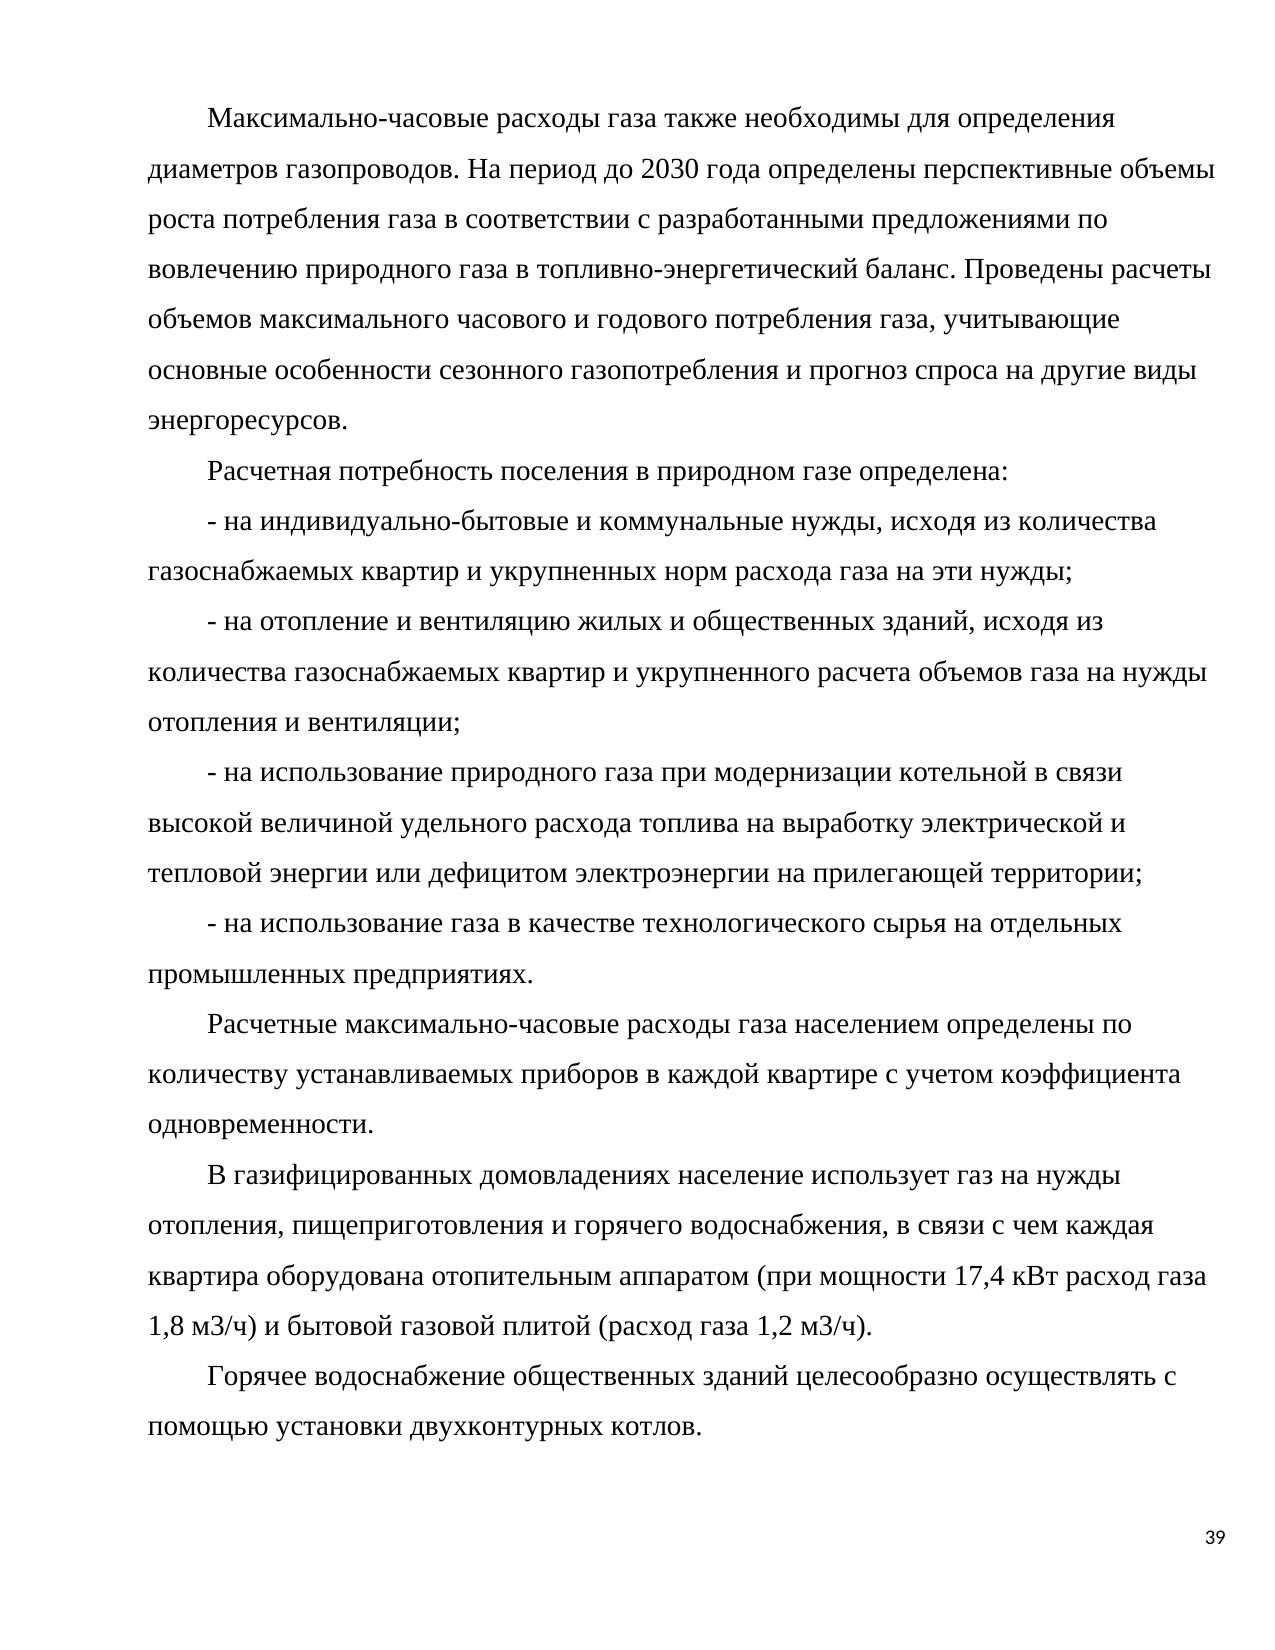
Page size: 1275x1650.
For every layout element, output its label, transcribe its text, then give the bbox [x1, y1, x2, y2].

text Максимально-часовые расходы газа также необходимы для определения диаметров газопроводов. На период до 2030 года определены перспективные объемы роста потребления газа в соответствии с разработанными предложениями по вовлечению природного газа в топливно-энергетический баланс. Проведены расчеты объемов максимального часового и годового потребления газа, учитывающие основные особенности сезонного газопотребления и прогноз спроса на другие виды энергоресурсов. [148, 100, 1226, 436]
text Расчетная потребность поселения в природном газе определена: [148, 453, 1226, 486]
text помощью установки двухконтурных котлов. [148, 1408, 1226, 1442]
text промышленных предприятиях. [148, 956, 1226, 989]
text В газифицированных домовладениях население использует газ на нужды отопления, пищеприготовления и горячего водоснабжения, в связи с чем каждая квартира оборудована отопительным аппаратом (при мощности 17,4 кВт расход газа 1,8 м3/ч) и бытовой газовой плитой (расход газа 1,2 м3/ч). [148, 1157, 1226, 1341]
text - на использование газа в качестве технологического сырья на отдельных [148, 905, 1226, 939]
text газоснабжаемых квартир и укрупненных норм расхода газа на эти нужды; [148, 553, 1226, 587]
text Расчетные максимально-часовые расходы газа населением определены по количеству устанавливаемых приборов в каждой квартире с учетом коэффициента одновременности. [148, 1006, 1226, 1140]
text - на отопление и вентиляцию жилых и общественных зданий, исходя из количества газоснабжаемых квартир и укрупненного расчета объемов газа на нужды отопления и вентиляции; [148, 603, 1226, 738]
text - на индивидуально-бытовые и коммунальные нужды, исходя из количества [148, 503, 1226, 536]
text - на использование природного газа при модернизации котельной в связи высокой величиной удельного расхода топлива на выработку электрической и тепловой энергии или дефицитом электроэнергии на прилегающей территории; [148, 754, 1226, 889]
text Горячее водоснабжение общественных зданий целесообразно осуществлять с [148, 1358, 1226, 1392]
